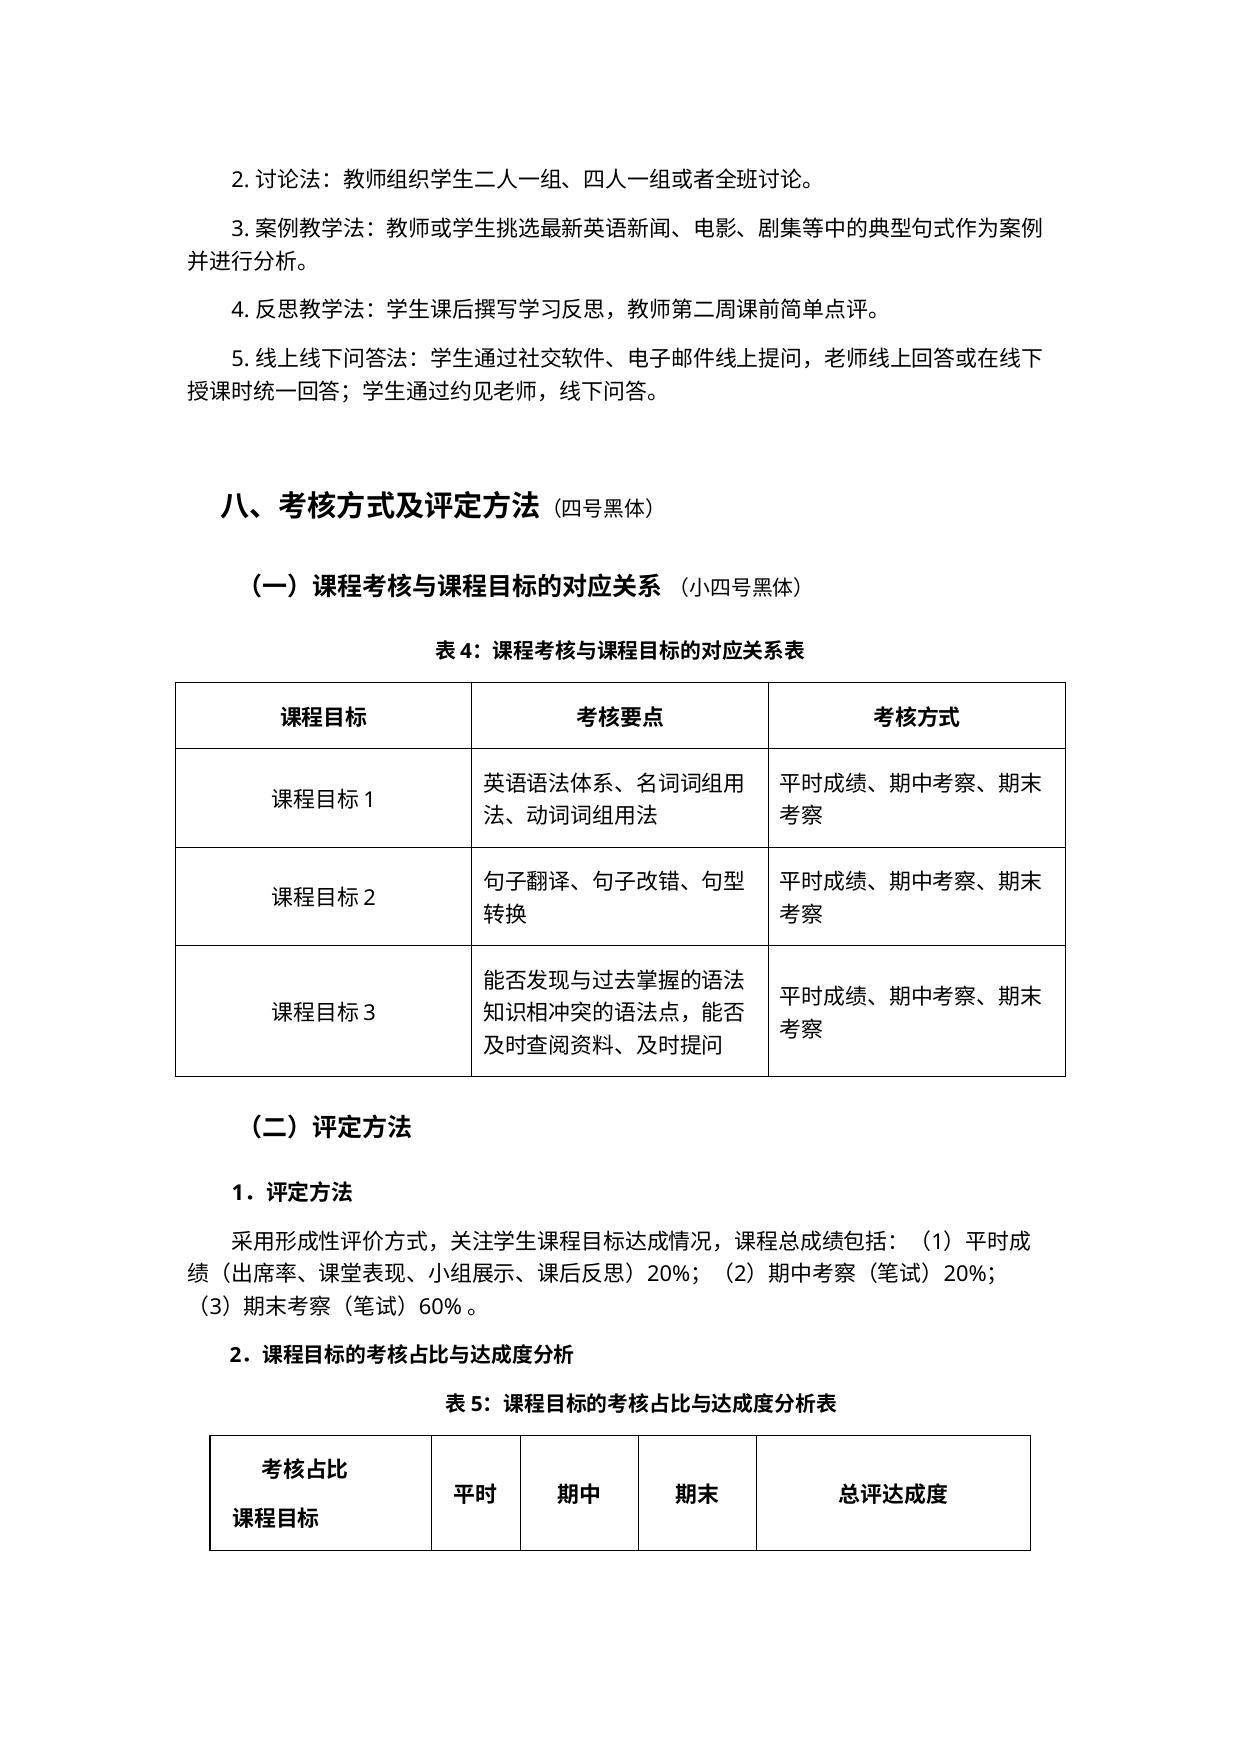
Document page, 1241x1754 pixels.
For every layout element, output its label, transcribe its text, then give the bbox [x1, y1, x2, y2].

text 1．评定方法 [187, 1175, 1053, 1207]
table_header 考核要点 [472, 683, 768, 748]
text 表4：课程考核与课程目标的对应关系表 [187, 633, 1053, 666]
text 5. 线上线下问答法：学生通过社交软件、电子邮件线上提问，老师线上回答或在线下授课时统一回答；学生通过约见老师，线下问答。 [187, 341, 1053, 406]
text 表5：课程目标的考核占比与达成度分析表 [187, 1386, 1053, 1418]
table_cell 课程目标3 [176, 946, 471, 1076]
table_header 总评达成度 [757, 1436, 1030, 1549]
text 2. 讨论法：教师组织学生二人一组、四人一组或者全班讨论。 [187, 162, 1053, 194]
table_cell 英语语法体系、名词词组用法、动词词组用法 [472, 749, 768, 847]
text 2．课程目标的考核占比与达成度分析 [187, 1337, 1053, 1370]
table_header 期中 [521, 1436, 638, 1549]
text 4. 反思教学法：学生课后撰写学习反思，教师第二周课前简单点评。 [187, 292, 1053, 324]
table_cell 平时成绩、期中考察、期末考察 [769, 749, 1065, 847]
text 采用形成性评价方式，关注学生课程目标达成情况，课程总成绩包括：（1）平时成绩（出席率、课堂表现、小组展示、课后反思）20%；（2）期中考察（笔试）20%；（3）期末考察（笔试）60% 。 [187, 1223, 1053, 1321]
table_cell 平时成绩、期中考察、期末考察 [769, 946, 1065, 1076]
text （二）评定方法 [187, 1093, 1053, 1158]
table_header 期末 [639, 1436, 756, 1549]
table_header 平时 [432, 1436, 520, 1549]
text （一）课程考核与课程目标的对应关系 （小四号黑体） [187, 552, 1053, 617]
table_cell 句子翻译、句子改错、句型转换 [472, 848, 768, 945]
text 3. 案例教学法：教师或学生挑选最新英语新闻、电影、剧集等中的典型句式作为案例并进行分析。 [187, 211, 1053, 276]
table_header 考核方式 [769, 683, 1065, 748]
table_cell 平时成绩、期中考察、期末考察 [769, 848, 1065, 945]
text 八、考核方式及评定方法（四号黑体） [187, 471, 1053, 536]
table_cell 能否发现与过去掌握的语法知识相冲突的语法点，能否及时查阅资料、及时提问 [472, 946, 768, 1076]
table_header 课程目标 [176, 683, 471, 748]
table_header 考核占比 课程目标 [211, 1436, 431, 1549]
table_cell 课程目标1 [176, 749, 471, 847]
table_cell 课程目标2 [176, 848, 471, 945]
